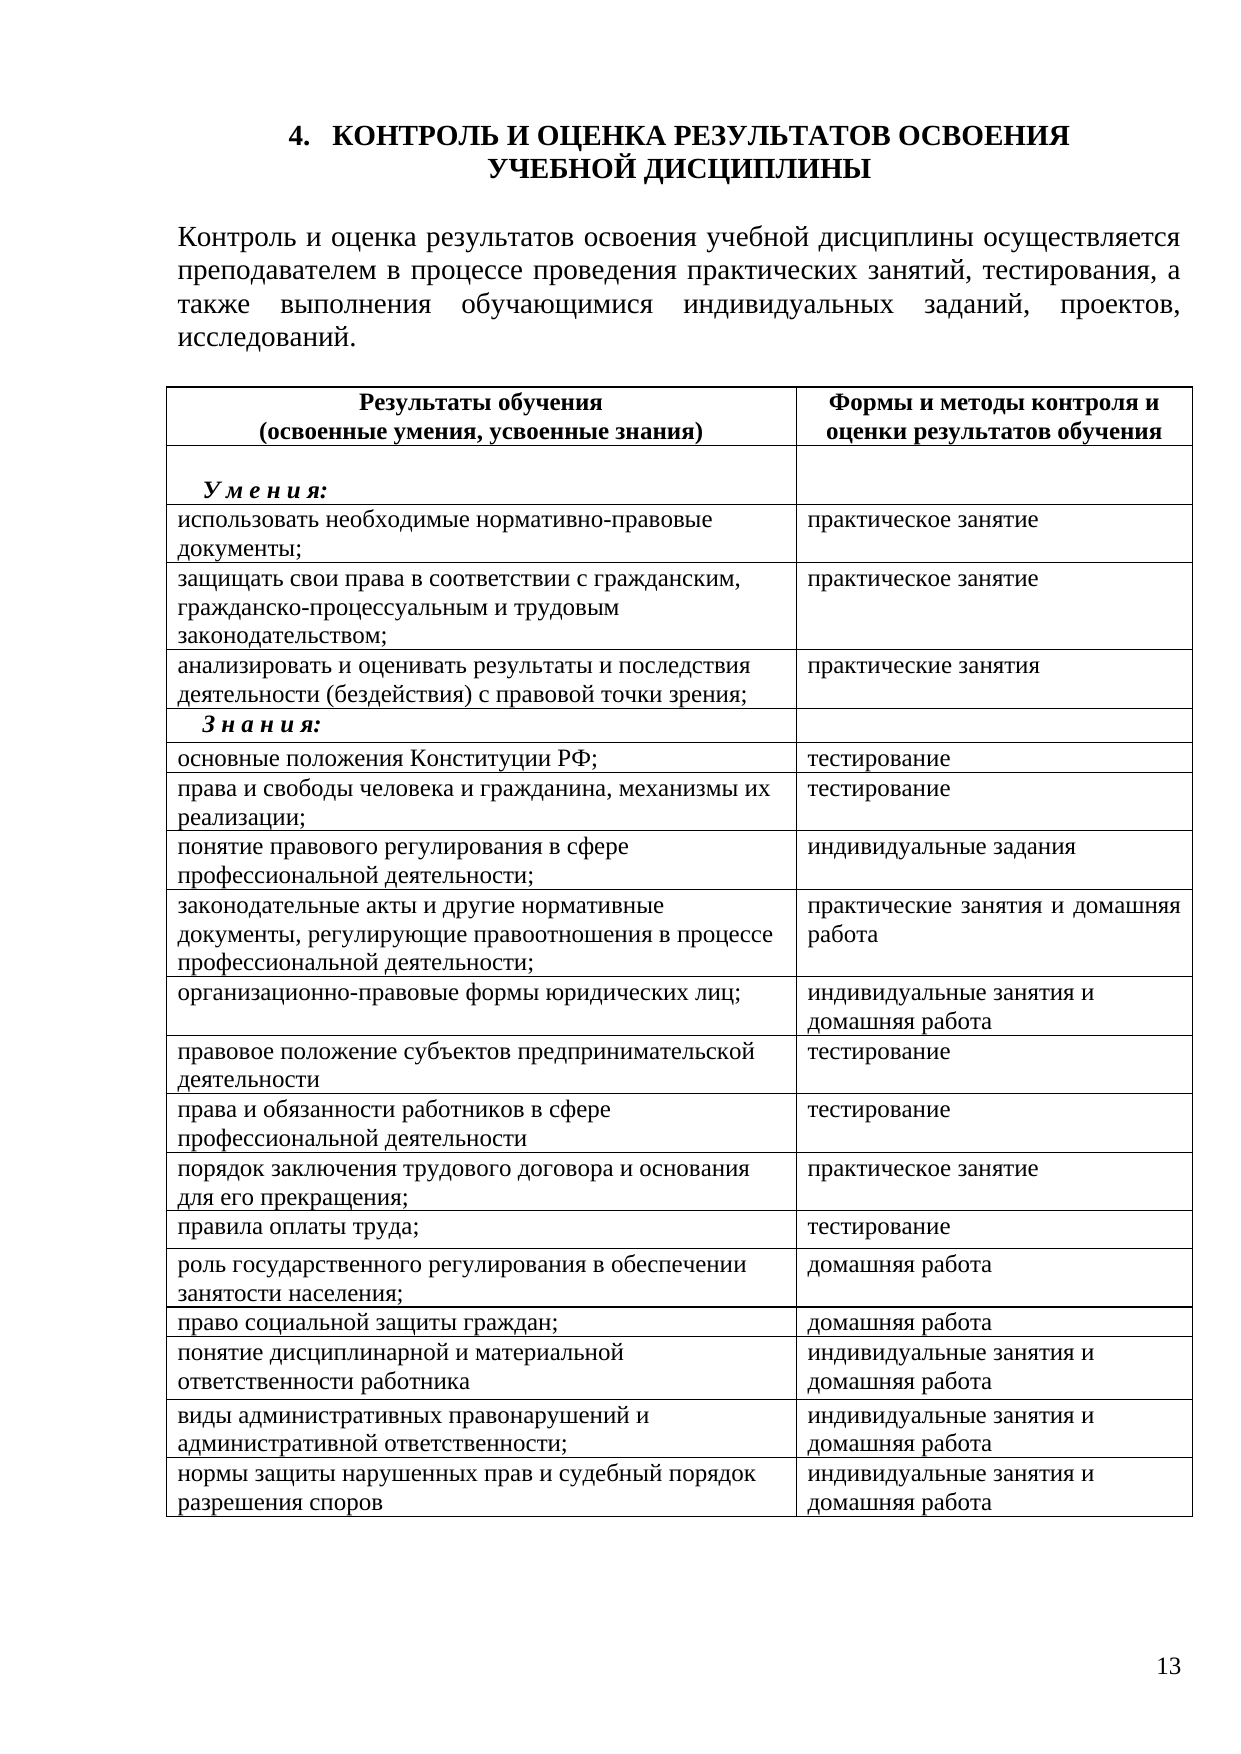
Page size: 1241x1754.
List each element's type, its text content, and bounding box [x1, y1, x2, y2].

table_cell правила оплаты труда; [167, 1211, 796, 1248]
table_cell индивидуальные занятия и домашняя работа [797, 977, 1192, 1035]
table_cell понятие правового регулирования в сфере профессиональной деятельности; [167, 831, 796, 889]
table_cell анализировать и оценивать результаты и последствия деятельности (бездействия) с правовой точки зрения; [167, 650, 796, 708]
table_cell практическое занятие [797, 1153, 1192, 1210]
table_cell [797, 709, 1192, 742]
table_cell права и свободы человека и гражданина, механизмы их реализации; [167, 773, 796, 830]
table_cell индивидуальные занятия и домашняя работа [797, 1337, 1192, 1399]
table_cell нормы защиты нарушенных прав и судебный порядок разрешения споров [167, 1458, 796, 1516]
table_cell защищать свои права в соответствии с гражданским, гражданско-процессуальным и трудовым законодательством; [167, 563, 796, 649]
table_cell тестирование [797, 1036, 1192, 1093]
list КОНТРОЛЬ И ОЦЕНКА РЕЗУЛЬТАТОВ ОСВОЕНИЯ [177, 118, 1181, 152]
table_cell право социальной защиты граждан; [167, 1308, 796, 1336]
table_cell понятие дисциплинарной и материальной ответственности работника [167, 1337, 796, 1399]
table_cell индивидуальные задания [797, 831, 1192, 889]
table_cell порядок заключения трудового договора и основания для его прекращения; [167, 1153, 796, 1210]
table_cell законодательные акты и другие нормативные документы, регулирующие правоотношения в процессе профессиональной деятельности; [167, 890, 796, 976]
text УЧЕБНОЙ ДИСЦИПЛИНЫ [177, 152, 1181, 185]
table_cell тестирование [797, 773, 1192, 830]
table_cell основные положения Конституции РФ; [167, 743, 796, 772]
table_cell практические занятия [797, 650, 1192, 708]
table_cell [797, 446, 1192, 503]
text Контроль и оценка результатов освоения учебной дисциплины осуществляется преподавателем в процессе проведения практических занятий, тестирования, а также выполнения обучающимися индивидуальных заданий, проектов, исследований. [177, 219, 1181, 353]
table_cell организационно-правовые формы юридических лиц; [167, 977, 796, 1035]
table_cell тестирование [797, 1094, 1192, 1152]
table_cell практические занятия и домашняя работа [797, 890, 1192, 976]
table_cell практическое занятие [797, 505, 1192, 562]
table_cell У м е н и я: [167, 446, 796, 503]
table_cell домашняя работа [797, 1308, 1192, 1336]
table_cell практическое занятие [797, 563, 1192, 649]
table_header Результаты обучения (освоенные умения, усвоенные знания) [167, 388, 796, 445]
table_cell индивидуальные занятия и домашняя работа [797, 1400, 1192, 1457]
table_header Формы и методы контроля и оценки результатов обучения [797, 388, 1192, 445]
table_cell З н а н и я: [167, 709, 796, 742]
table_cell индивидуальные занятия и домашняя работа [797, 1458, 1192, 1516]
table_cell виды административных правонарушений и административной ответственности; [167, 1400, 796, 1457]
table_cell права и обязанности работников в сфере профессиональной деятельности [167, 1094, 796, 1152]
table_cell тестирование [797, 1211, 1192, 1248]
table_cell правовое положение субъектов предпринимательской деятельности [167, 1036, 796, 1093]
table_cell домашняя работа [797, 1249, 1192, 1306]
table_cell роль государственного регулирования в обеспечении занятости населения; [167, 1249, 796, 1306]
table_cell использовать необходимые нормативно-правовые документы; [167, 505, 796, 562]
table_cell тестирование [797, 743, 1192, 772]
